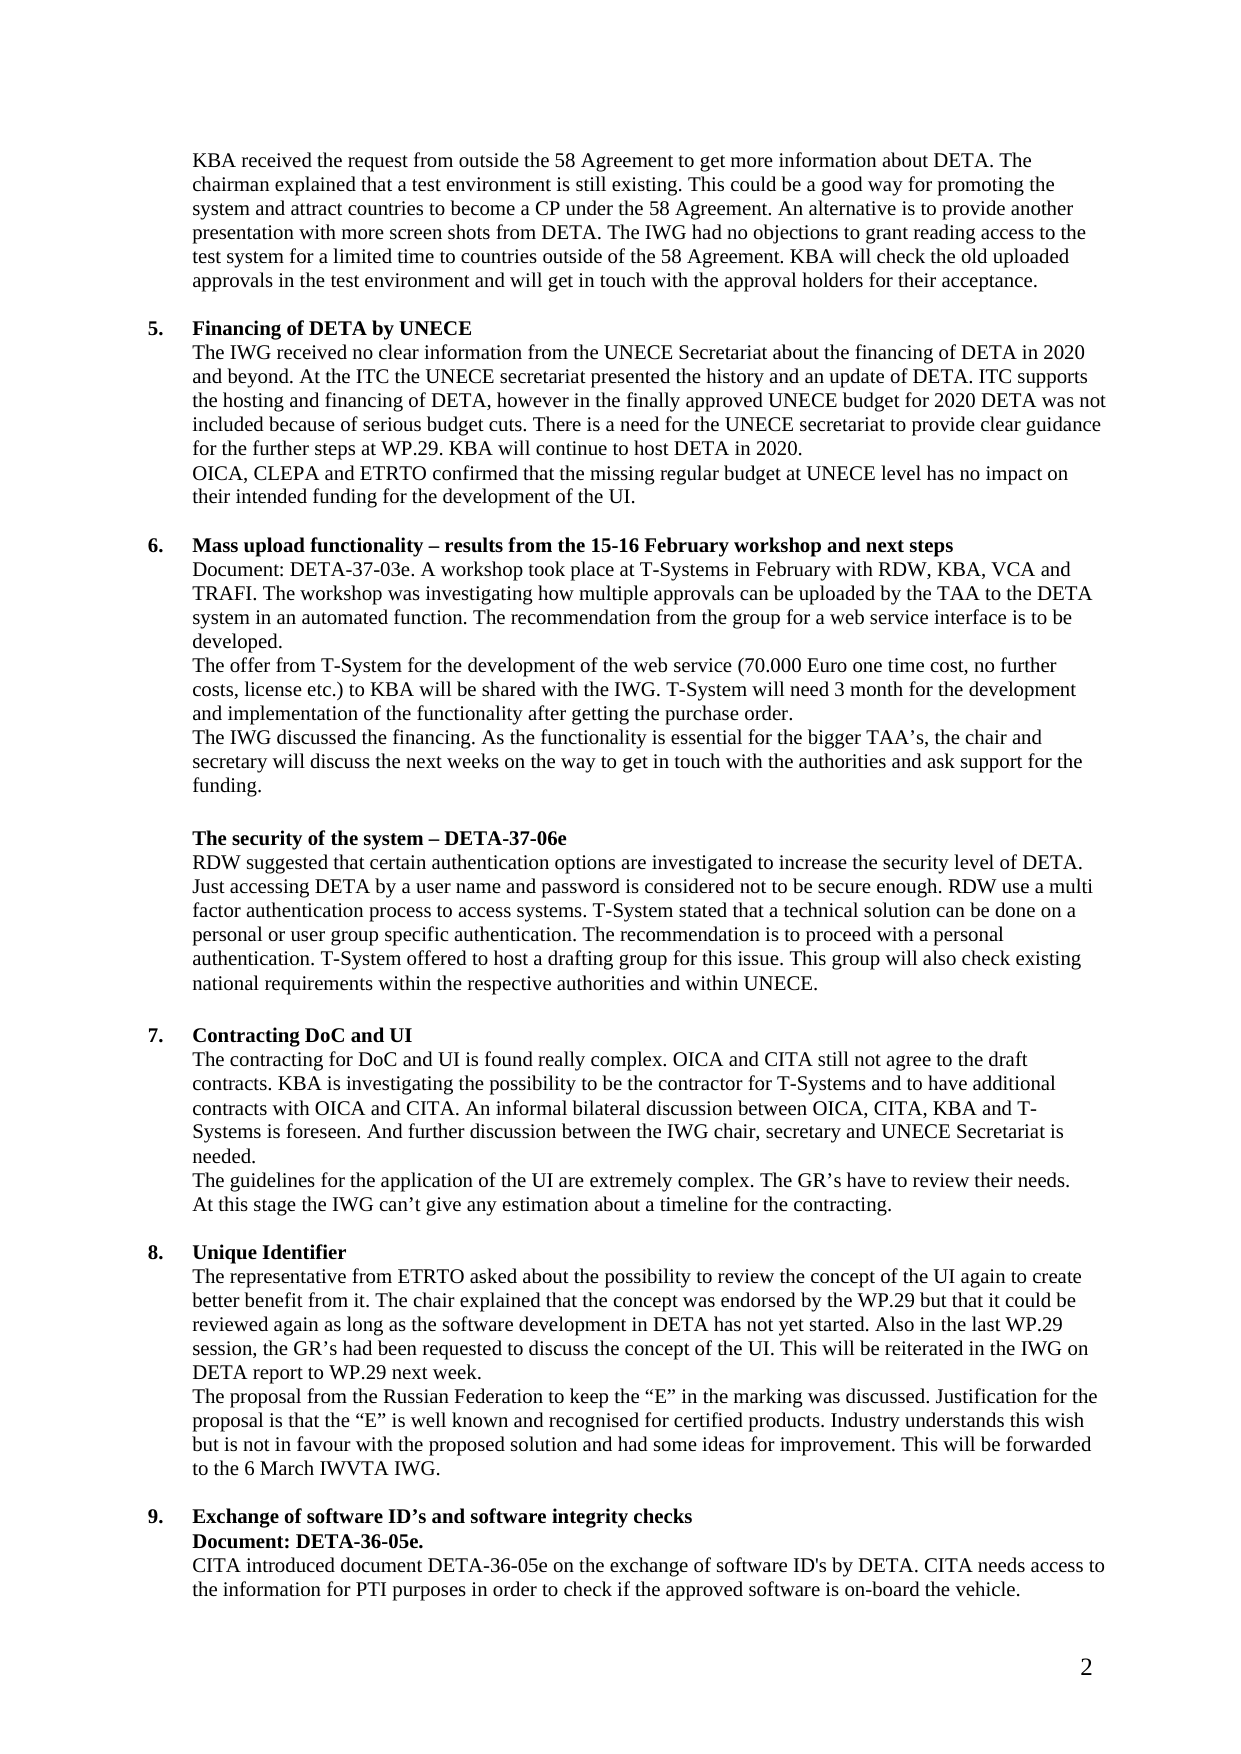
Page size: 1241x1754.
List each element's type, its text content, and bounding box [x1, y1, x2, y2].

text The guidelines for the application of the UI are extremely complex. The GR’s have to review their needs. [148, 1168, 1093, 1192]
text 7. Contracting DoC and UI [148, 1023, 1093, 1047]
text Document: DETA-36-05e. [148, 1528, 1107, 1553]
text The proposal from the Russian Federation to keep the “E” in the marking was discussed. Justification for the proposal is that the “E” is well known and recognised for certified products. Industry understands this wish but is not in favour with the proposed solution and had some ideas for improvement. This will be forwarded to the 6 March IWVTA IWG. [148, 1384, 1107, 1480]
text Document: DETA-37-03e. A workshop took place at T-Systems in February with RDW, KBA, VCA and TRAFI. The workshop was investigating how multiple approvals can be uploaded by the TAA to the DETA system in an automated function. The recommendation from the group for a web service interface is to be developed. [148, 557, 1107, 653]
text The IWG discussed the financing. As the functionality is essential for the bigger TAA’s, the chair and secretary will discuss the next weeks on the way to get in touch with the authorities and ask support for the funding. [148, 725, 1107, 797]
text The offer from T-System for the development of the web service (70.000 Euro one time cost, no further costs, license etc.) to KBA will be shared with the IWG. T-System will need 3 month for the development and implementation of the functionality after getting the purchase order. [192, 653, 1107, 725]
text The contracting for DoC and UI is found really complex. OICA and CITA still not agree to the draft contracts. KBA is investigating the possibility to be the contractor for T-Systems and to have additional contracts with OICA and CITA. An informal bilateral discussion between OICA, CITA, KBA and T-Systems is foreseen. And further discussion between the IWG chair, secretary and UNECE Secretariat is needed. [148, 1047, 1093, 1168]
text CITA introduced document DETA-36-05e on the exchange of software ID's by DETA. CITA needs access to the information for PTI purposes in order to check if the approved software is on-board the vehicle. [192, 1553, 1107, 1601]
text The representative from ETRTO asked about the possibility to review the concept of the UI again to create better benefit from it. The chair explained that the concept was endorsed by the WP.29 but that it could be reviewed again as long as the software development in DETA has not yet started. Also in the last WP.29 session, the GR’s had been requested to discuss the concept of the UI. This will be reiterated in the IWG on DETA report to WP.29 next week. [148, 1264, 1107, 1384]
text The IWG received no clear information from the UNECE Secretariat about the financing of DETA in 2020 and beyond. At the ITC the UNECE secretariat presented the history and an update of DETA. ITC supports the hosting and financing of DETA, however in the finally approved UNECE budget for 2020 DETA was not included because of serious budget cuts. There is a need for the UNECE secretariat to provide clear guidance for the further steps at WP.29. KBA will continue to host DETA in 2020. [148, 340, 1107, 460]
text 8. Unique Identifier [148, 1240, 1107, 1264]
text At this stage the IWG can’t give any estimation about a timeline for the contracting. [148, 1192, 1107, 1216]
text 9. Exchange of software ID’s and software integrity checks [148, 1504, 1107, 1528]
text RDW suggested that certain authentication options are investigated to increase the security level of DETA. Just accessing DETA by a user name and password is considered not to be secure enough. RDW use a multi factor authentication process to access systems. T-System stated that a technical solution can be done on a personal or user group specific authentication. The recommendation is to proceed with a personal authentication. T-System offered to host a drafting group for this issue. This group will also check existing national requirements within the respective authorities and within UNECE. [148, 850, 1107, 1023]
text 5. Financing of DETA by UNECE [148, 316, 1107, 340]
text 6. Mass upload functionality – results from the 15-16 February workshop and next steps [148, 533, 1107, 557]
text OICA, CLEPA and ETRTO confirmed that the missing regular budget at UNECE level has no impact on their intended funding for the development of the UI. [148, 460, 1107, 508]
text The security of the system – DETA-37-06e [148, 826, 1107, 850]
text KBA received the request from outside the 58 Agreement to get more information about DETA. The chairman explained that a test environment is still existing. This could be a good way for promoting the system and attract countries to become a CP under the 58 Agreement. An alternative is to provide another presentation with more screen shots from DETA. The IWG had no objections to grant reading access to the test system for a limited time to countries outside of the 58 Agreement. KBA will check the old uploaded approvals in the test environment and will get in touch with the approval holders for their acceptance. [148, 148, 1107, 292]
